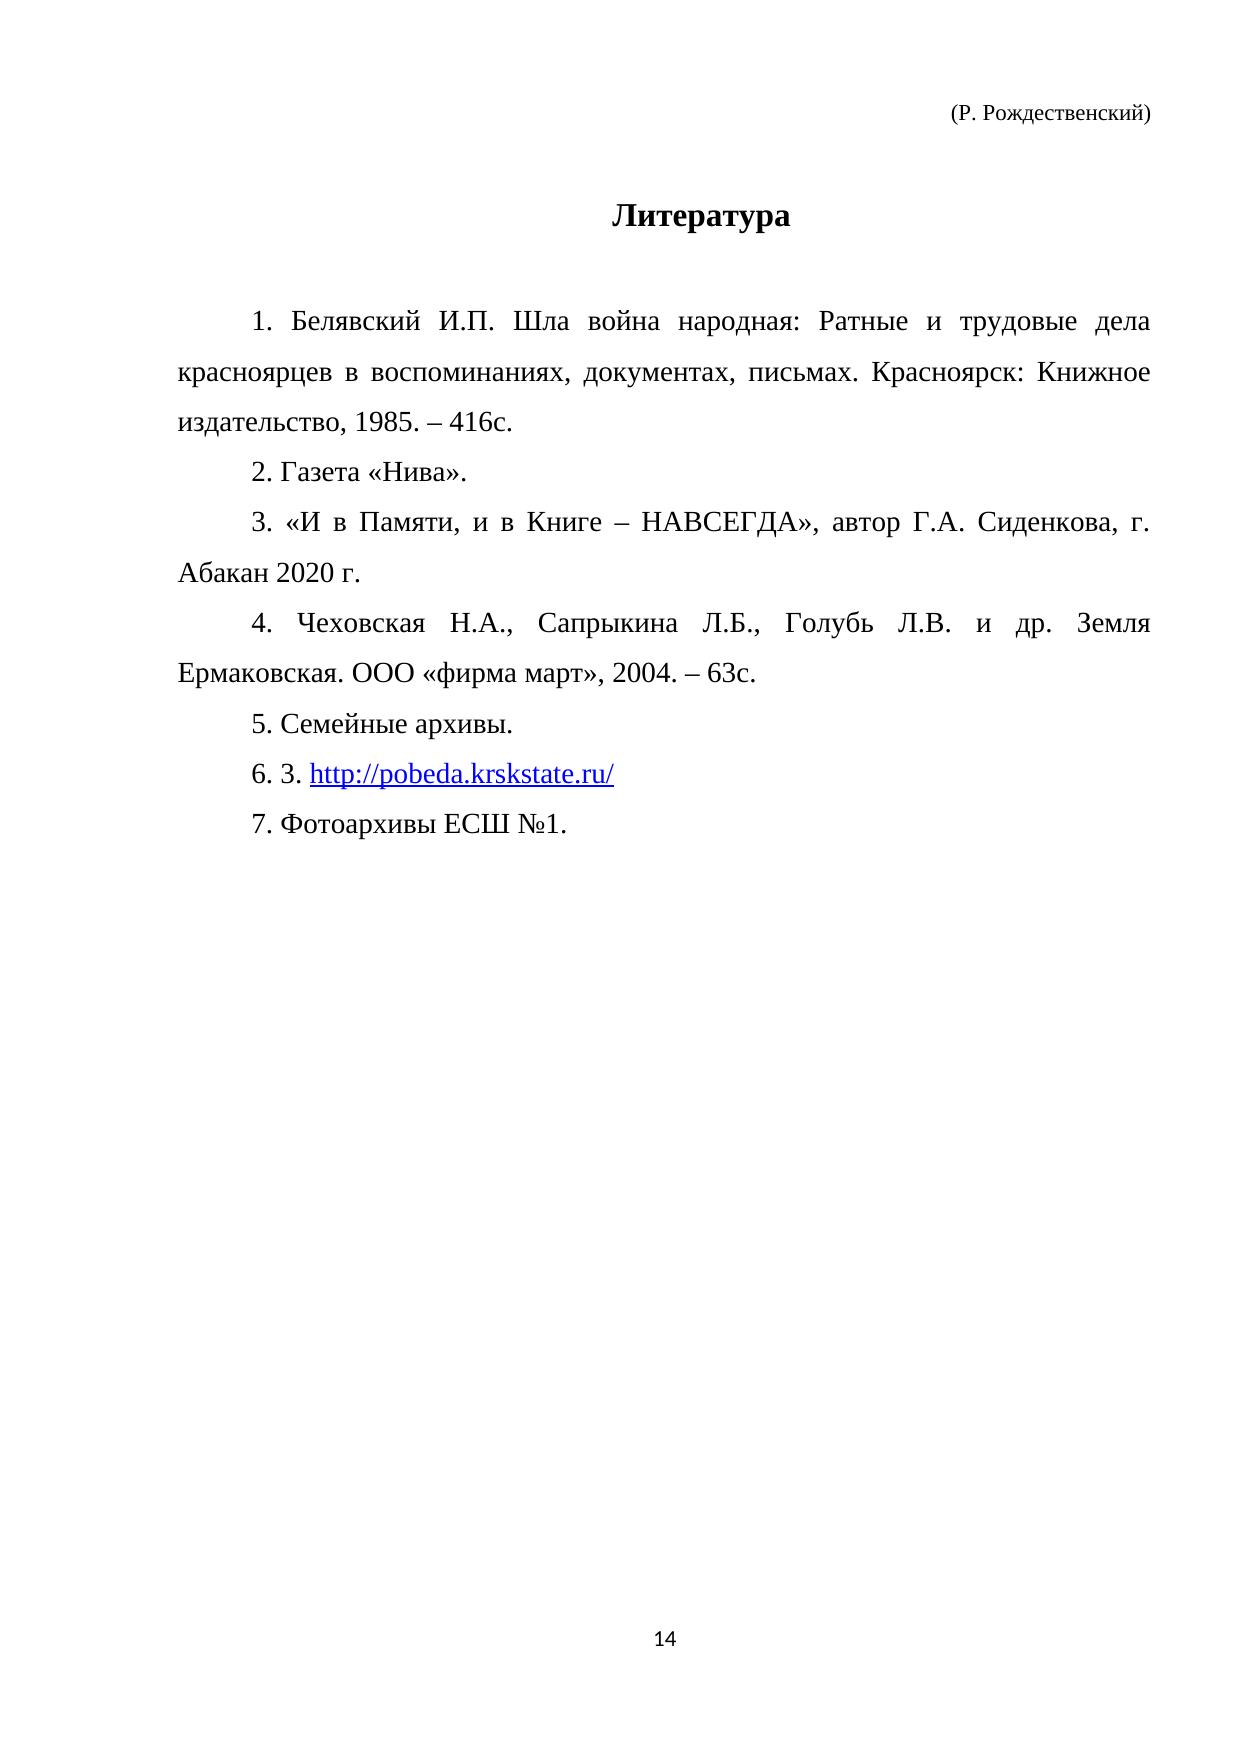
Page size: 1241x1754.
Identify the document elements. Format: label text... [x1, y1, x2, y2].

text 1. Белявский И.П. Шла война народная: Ратные и трудовые дела красноярцев в воспоминаниях, документах, письмах. Красноярск: Книжное издательство, 1985. – 416с. [177, 303, 1152, 437]
text 2. Газета «Нива». [177, 454, 1152, 488]
text 3. «И в Памяти, и в Книге – НАВСЕГДА», автор Г.А. Сиденкова, г. Абакан 2020 г. [177, 504, 1152, 588]
text 7. Фотоархивы ЕСШ №1. [177, 806, 1152, 840]
text 6. 3. http://pobeda.krskstate.ru/ [177, 756, 1152, 790]
text (Р. Рождественский) [177, 98, 1152, 125]
text 4. Чеховская Н.А., Сапрыкина Л.Б., Голубь Л.В. и др. Земля Ермаковская. ООО «фирма март», 2004. – 63с. [177, 605, 1152, 689]
text Литература [177, 196, 1152, 234]
text 5. Семейные архивы. [177, 706, 1152, 739]
